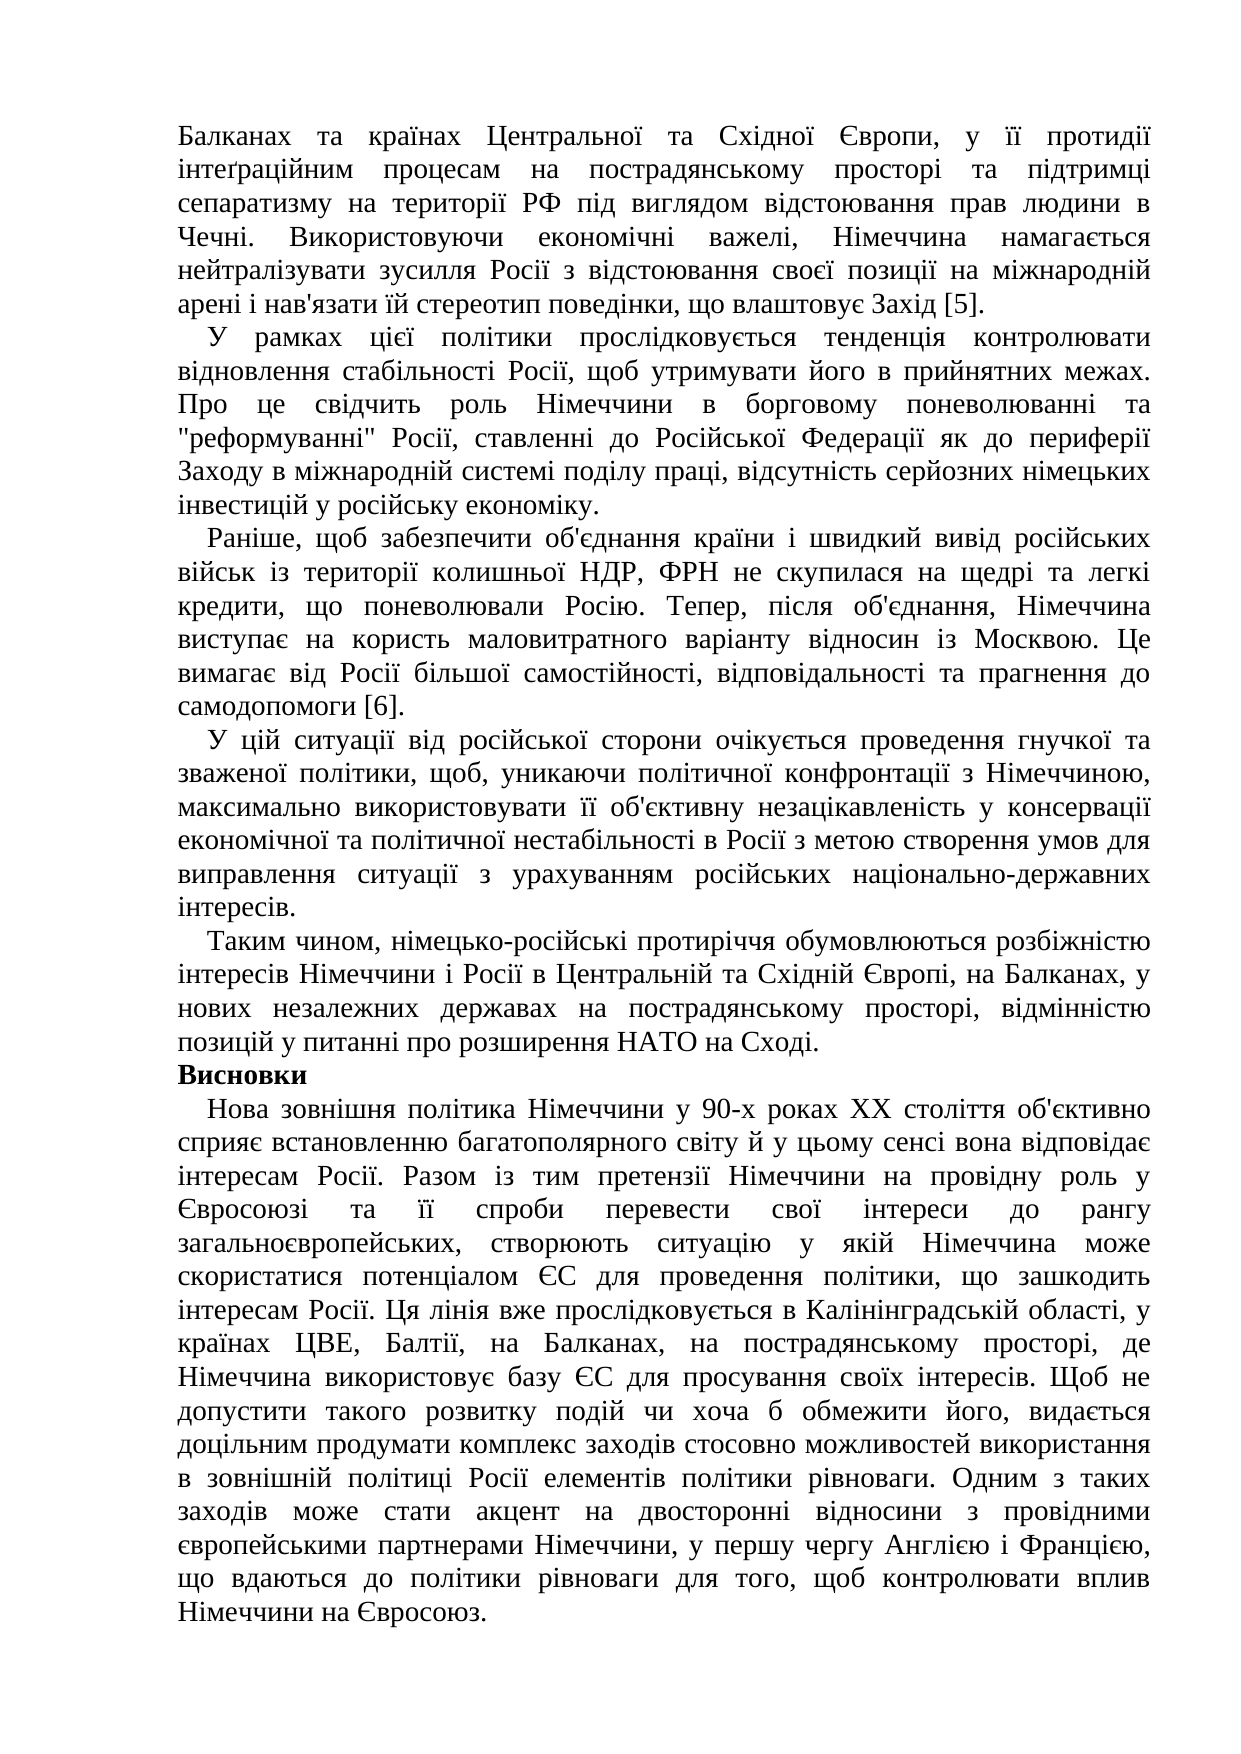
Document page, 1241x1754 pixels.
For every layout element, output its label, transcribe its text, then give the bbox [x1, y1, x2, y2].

text Нова зовнішня політика Німеччини у 90-х роках ХХ століття об'єктивно сприяє встановленню багатополярного світу й у цьому сенсі вона відповідає інтересам Росії. Разом із тим претензії Німеччини на провідну роль у Євросоюзі та її спроби перевести свої інтереси до рангу загальноєвропейських, створюють ситуацію у якій Німеччина може скористатися потенціалом ЄС для проведення політики, що зашкодить інтересам Росії. Ця лінія вже прослідковується в Калінінградській області, у країнах ЦВЕ, Балтії, на Балканах, на пострадянському просторі, де Німеччина використовує базу ЄС для просування своїх інтересів. Щоб не допустити такого розвитку подій чи хоча б обмежити його, видається доцільним продумати комплекс заходів стосовно можливостей використання в зовнішній політиці Росії елементів політики рівноваги. Одним з таких заходів може стати акцент на двосторонні відносини з провідними європейськими партнерами Німеччини, у першу чергу Англією і Францією, що вдаються до політики рівноваги для того, щоб контролювати вплив Німеччини на Євросоюз. [177, 1091, 1152, 1627]
text У рамках цієї політики прослідковується тенденція контролювати відновлення стабільності Росії, щоб утримувати його в прийнятних межах. Про це свідчить роль Німеччини в борговому поневолюванні та "реформуванні" Росії, ставленні до Російської Федерації як до периферії Заходу в міжнародній системі поділу праці, відсутність серйозних німецьких інвестицій у російську економіку. [177, 319, 1152, 521]
text Таким чином, німецько-російські протиріччя обумовлюються розбіжністю інтересів Німеччини і Росії в Центральній та Східній Європі, на Балканах, у нових незалежних державах на пострадянському просторі, відмінністю позицій у питанні про розширення НАТО на Сході. [177, 923, 1152, 1057]
text У цій ситуації від російської сторони очікується проведення гнучкої та зваженої політики, щоб, уникаючи політичної конфронтації з Німеччиною, максимально використовувати її об'єктивну незацікавленість у консервації економічної та політичної нестабільності в Росії з метою створення умов для виправлення ситуації з урахуванням російських національно-державних інтересів. [177, 722, 1152, 923]
text Раніше, щоб забезпечити об'єднання країни і швидкий вивід російських військ із території колишньої НДР, ФРН не скупилася на щедрі та легкі кредити, що поневолювали Росію. Тепер, після об'єднання, Німеччина виступає на користь маловитратного варіанту відносин із Москвою. Це вимагає від Росії більшої самостійності, відповідальності та прагнення до самодопомоги [6]. [177, 521, 1152, 722]
text Висновки [177, 1057, 1152, 1091]
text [177, 118, 1152, 319]
